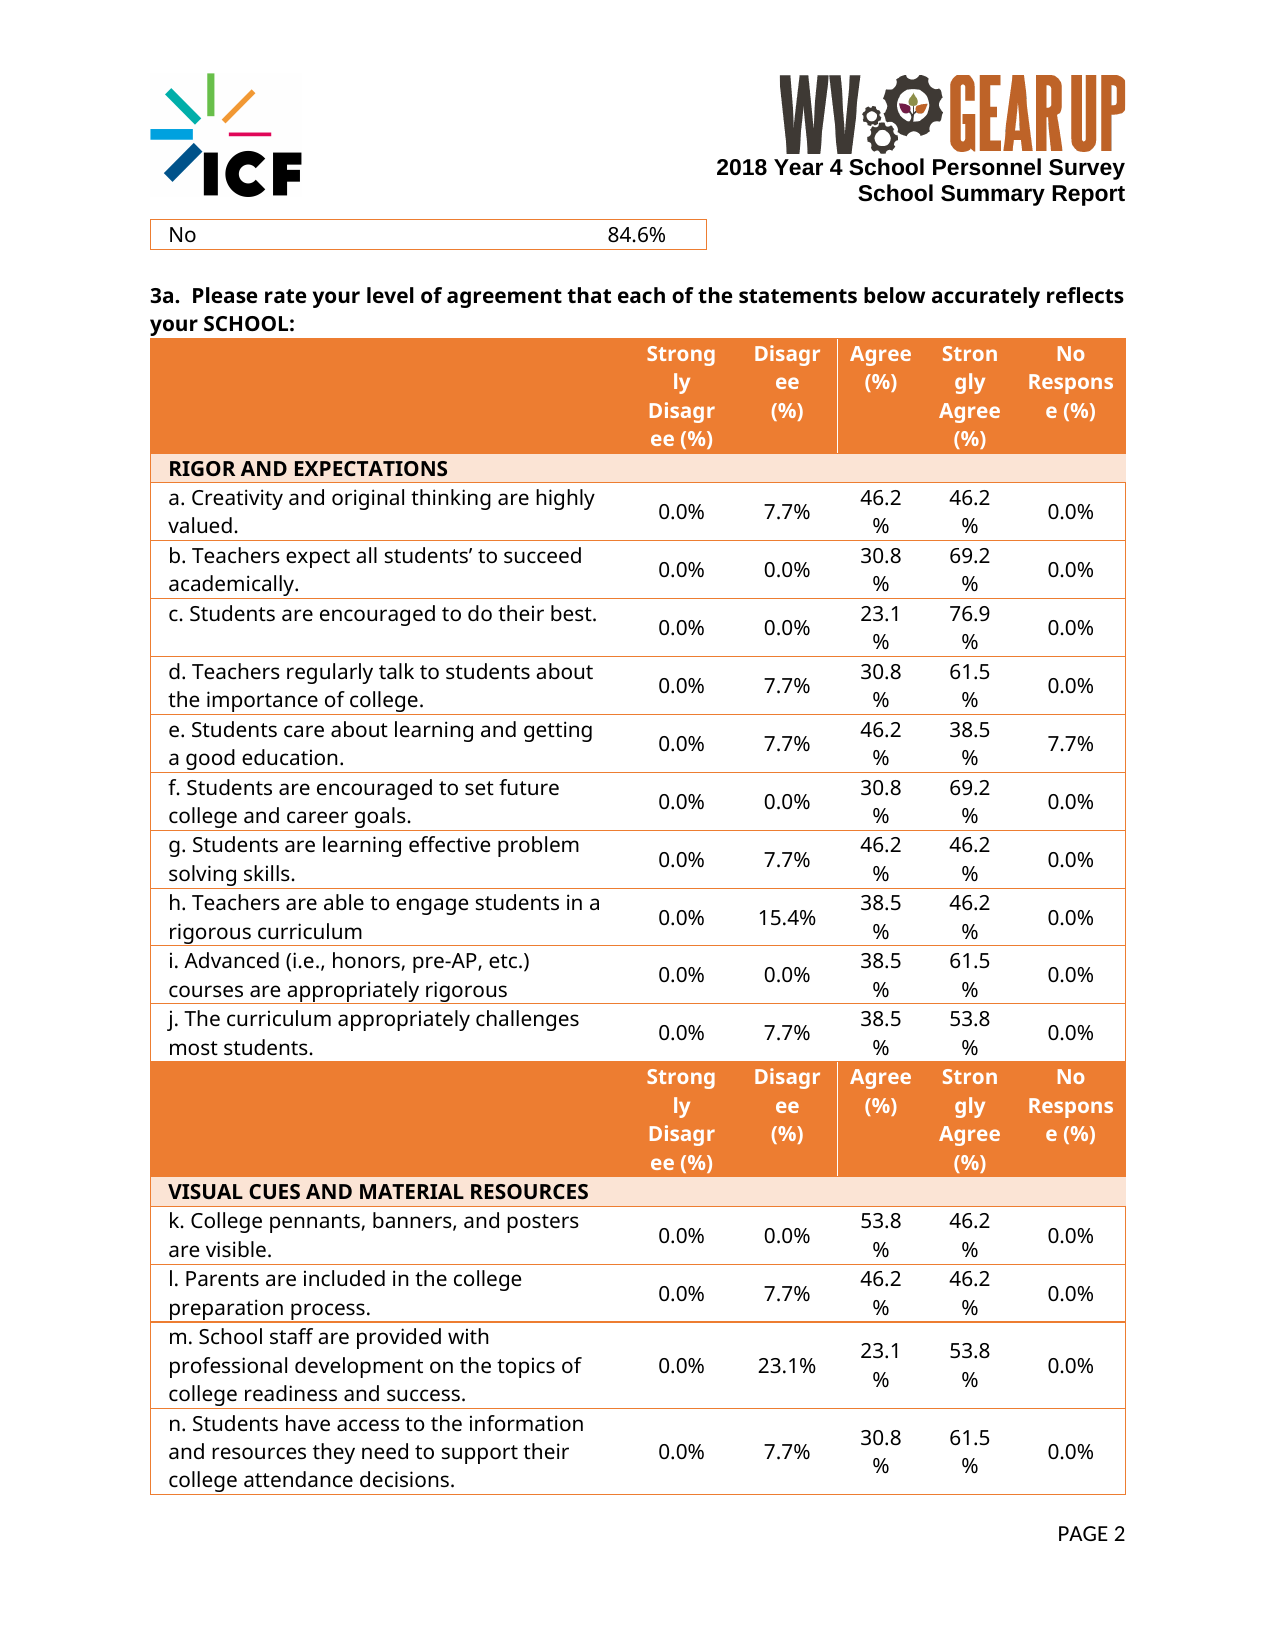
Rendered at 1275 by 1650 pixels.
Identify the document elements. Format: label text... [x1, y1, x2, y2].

table_cell 7.7% [737, 657, 837, 714]
table_cell 0.0% [626, 773, 737, 829]
table_cell [151, 1062, 626, 1176]
table_cell 0.0% [626, 657, 737, 714]
table_cell 53.8% [838, 1207, 924, 1263]
table_cell 69.2% [924, 773, 1016, 829]
table_cell h. Teachers are able to engage students in a rigorous curriculum [151, 889, 626, 945]
table_header Strongly Disagree (%) [626, 339, 737, 453]
table_cell i. Advanced (i.e., honors, pre-AP, etc.) courses are appropriately rigorous [151, 946, 626, 1003]
text 3a. Please rate your level of agreement that each of the statements below accurately reflects your SCHOOL: [150, 281, 1125, 338]
table_cell 0.0% [1016, 657, 1125, 714]
table_cell c. Students are encouraged to do their best. [151, 599, 626, 656]
table_cell No Response (%) [1016, 1062, 1125, 1176]
table_cell m. School staff are provided with professional development on the topics of college readiness and success. [151, 1323, 626, 1408]
table_cell 30.8% [838, 541, 924, 598]
table_cell 38.5% [838, 946, 924, 1003]
table_cell 7.7% [737, 831, 837, 887]
table_cell e. Students care about learning and getting a good education. [151, 715, 626, 772]
table_cell 0.0% [1016, 773, 1125, 829]
table_cell 0.0% [1016, 889, 1125, 945]
table_cell 30.8% [838, 1409, 924, 1494]
table_cell 61.5% [924, 946, 1016, 1003]
table_cell 84.6% [567, 220, 706, 249]
table_cell 0.0% [626, 1323, 737, 1408]
table_cell RIGOR AND EXPECTATIONS [151, 454, 1126, 482]
table_cell 38.5% [838, 1004, 924, 1061]
picture [779, 75, 1125, 154]
table_cell n. Students have access to the information and resources they need to support their college attendance decisions. [151, 1409, 626, 1494]
table_cell 7.7% [737, 1409, 837, 1494]
table_cell Strongly Disagree (%) [626, 1062, 737, 1176]
table_cell 46.2% [924, 889, 1016, 945]
table_cell 0.0% [1016, 831, 1125, 887]
table_header [151, 339, 626, 453]
table_cell 30.8% [838, 773, 924, 829]
table_cell 46.2% [838, 483, 924, 540]
picture [150, 73, 302, 197]
table_cell 15.4% [737, 889, 837, 945]
table_cell l. Parents are included in the college preparation process. [151, 1265, 626, 1321]
table_cell 46.2% [838, 831, 924, 887]
table_cell Strongly Agree (%) [924, 1062, 1016, 1176]
table_header No Response (%) [1016, 339, 1125, 453]
table_cell 0.0% [1016, 1265, 1125, 1321]
table_cell 53.8% [924, 1004, 1016, 1061]
table_cell 23.1% [737, 1323, 837, 1408]
table_cell 0.0% [1016, 541, 1125, 598]
table_cell Disagree (%) [737, 1062, 837, 1176]
table_cell 0.0% [626, 1265, 737, 1321]
table_cell 0.0% [626, 1409, 737, 1494]
table_cell 61.5% [924, 657, 1016, 714]
table_cell 61.5% [924, 1409, 1016, 1494]
table_cell 0.0% [737, 773, 837, 829]
table_cell VISUAL CUES AND MATERIAL RESOURCES [151, 1177, 1126, 1206]
table_cell 0.0% [626, 599, 737, 656]
table_cell 0.0% [626, 541, 737, 598]
table_cell 46.2% [838, 1265, 924, 1321]
table_header Disagree (%) [737, 339, 837, 453]
table_cell 0.0% [626, 831, 737, 887]
table_cell d. Teachers regularly talk to students about the importance of college. [151, 657, 626, 714]
table_cell Agree (%) [838, 1062, 924, 1176]
table_cell 0.0% [1016, 1207, 1125, 1263]
table_cell 7.7% [737, 715, 837, 772]
table_cell 7.7% [1016, 715, 1125, 772]
table_cell k. College pennants, banners, and posters are visible. [151, 1207, 626, 1263]
table_cell b. Teachers expect all students’ to succeed academically. [151, 541, 626, 598]
table_cell 7.7% [737, 1004, 837, 1061]
table_cell 7.7% [737, 1265, 837, 1321]
table_cell 0.0% [626, 715, 737, 772]
table_cell 0.0% [1016, 946, 1125, 1003]
table_cell 23.1% [838, 1323, 924, 1408]
table_cell 0.0% [1016, 483, 1125, 540]
table_cell 38.5% [838, 889, 924, 945]
table_cell 0.0% [737, 599, 837, 656]
table_cell 0.0% [626, 483, 737, 540]
table_cell 46.2% [924, 1265, 1016, 1321]
table_cell 0.0% [626, 1207, 737, 1263]
table_cell 0.0% [737, 541, 837, 598]
table_cell 46.2% [924, 483, 1016, 540]
table_cell f. Students are encouraged to set future college and career goals. [151, 773, 626, 829]
table_cell g. Students are learning effective problem solving skills. [151, 831, 626, 887]
table_cell 0.0% [1016, 1323, 1125, 1408]
table_cell 69.2% [924, 541, 1016, 598]
table_cell 0.0% [737, 1207, 837, 1263]
table_cell 53.8% [924, 1323, 1016, 1408]
table_cell 0.0% [1016, 1004, 1125, 1061]
table_cell 38.5% [924, 715, 1016, 772]
table_cell 46.2% [838, 715, 924, 772]
table_cell No [151, 220, 567, 249]
table_cell j. The curriculum appropriately challenges most students. [151, 1004, 626, 1061]
table_cell 46.2% [924, 1207, 1016, 1263]
table_cell 0.0% [626, 889, 737, 945]
table_cell 0.0% [626, 1004, 737, 1061]
table_cell a. Creativity and original thinking are highly valued. [151, 483, 626, 540]
table_cell 0.0% [1016, 599, 1125, 656]
table_cell 7.7% [737, 483, 837, 540]
table_cell 30.8% [838, 657, 924, 714]
table_header Strongly Agree (%) [924, 339, 1016, 453]
table_cell 0.0% [626, 946, 737, 1003]
table_cell 76.9% [924, 599, 1016, 656]
table_cell 0.0% [1016, 1409, 1125, 1494]
table_cell 23.1% [838, 599, 924, 656]
table_cell 46.2% [924, 831, 1016, 887]
table_header Agree (%) [838, 339, 924, 453]
table_cell 0.0% [737, 946, 837, 1003]
